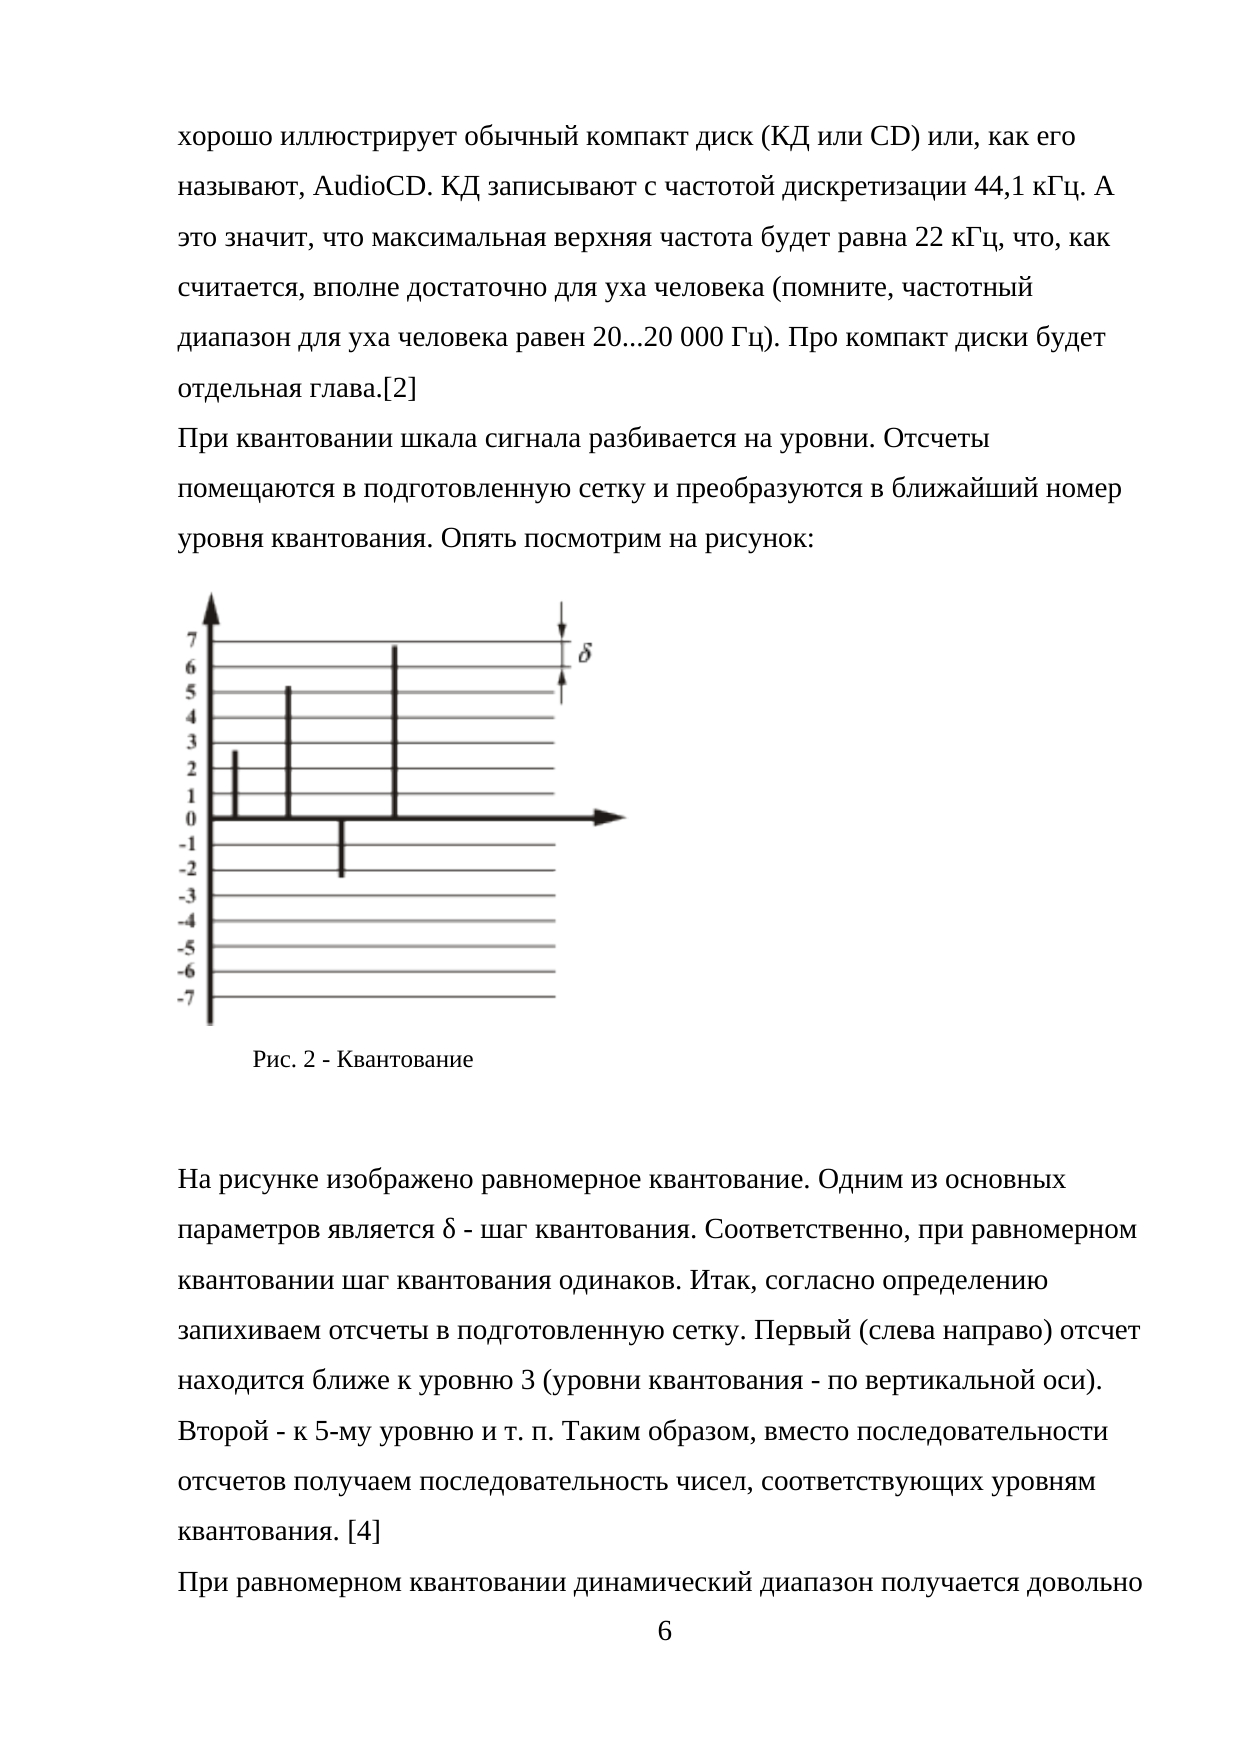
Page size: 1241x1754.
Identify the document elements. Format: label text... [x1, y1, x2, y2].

picture [177, 591, 629, 1026]
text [177, 1111, 1152, 1597]
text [177, 118, 1152, 554]
